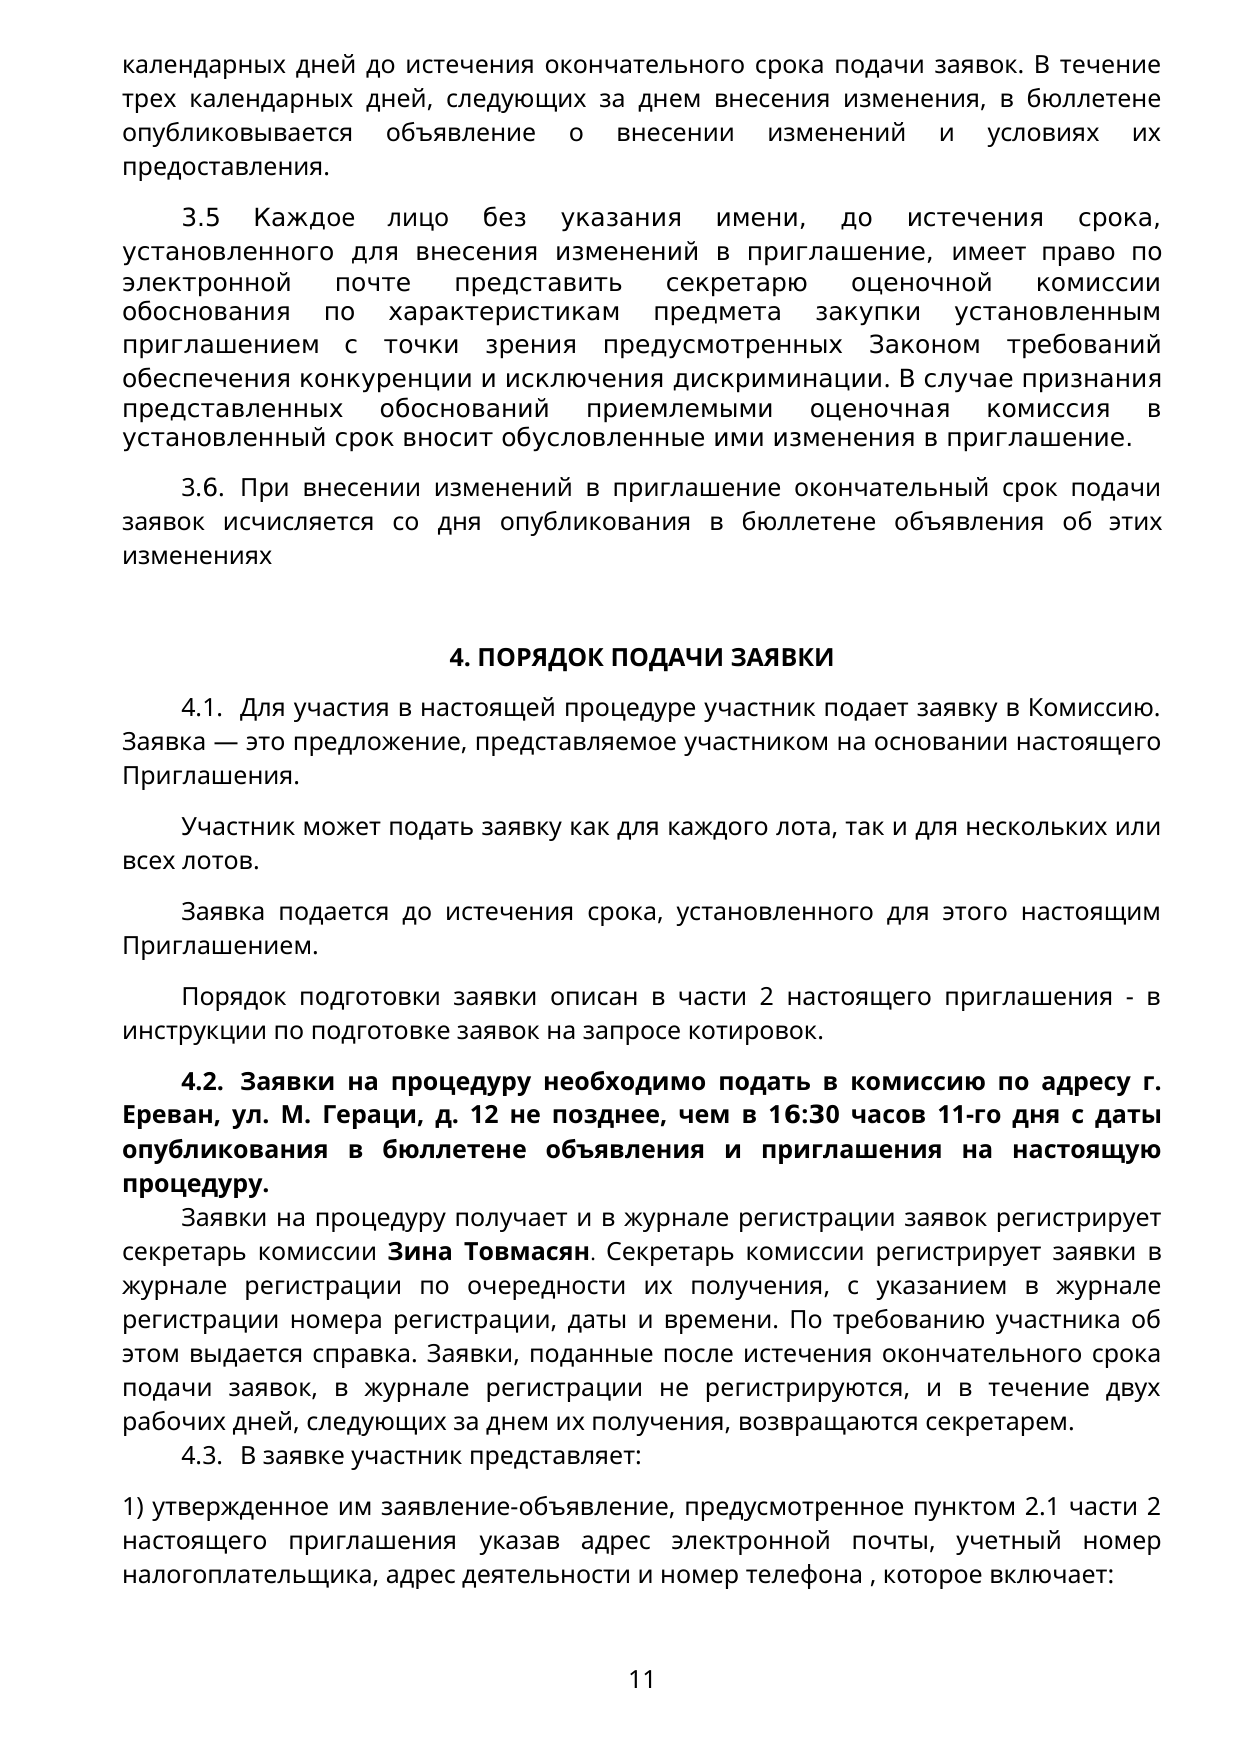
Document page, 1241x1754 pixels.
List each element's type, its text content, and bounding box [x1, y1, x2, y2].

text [122, 47, 1162, 183]
text Участник может подать заявку как для каждого лота, так и для нескольких или всех лотов. [122, 809, 1162, 877]
text 4.1. Для участия в настоящей процедуре участник подает заявку в Комиссию. Заявка — это предложение, представляемое участником на основании настоящего Приглашения. [122, 690, 1162, 792]
text 3.5 Каждое лицо без указания имени, до истечения срока, установленного для внесения изменений в приглашение, имеет право по электронной почте представить секретарю оценочной комиссии обоснования по характеристикам предмета закупки установленным приглашением с точки зрения предусмотренных Законом требований обеспечения конкуренции и исключения дискриминации. В случае признания представленных обоснований приемлемыми оценочная комиссия в установленный срок вносит обусловленные ими изменения в приглашение. [122, 200, 1162, 453]
text 1) утвержденное им заявление-объявление, предусмотренное пунктом 2.1 части 2 настоящего приглашения указав адрес электронной почты, учетный номер налогоплательщика, адрес деятельности и номер телефона , которое включает: [122, 1488, 1162, 1591]
text Заявки на процедуру получает и в журнале регистрации заявок регистрирует секретарь комиссии Зина Товмасян. Секретарь комиссии регистрирует заявки в журнале регистрации по очередности их получения, с указанием в журнале регистрации номера регистрации, даты и времени. По требованию участника об этом выдается справка. Заявки, поданные после истечения окончательного срока подачи заявок, в журнале регистрации не регистрируются, и в течение двух рабочих дней, следующих за днем их получения, возвращаются секретарем. [122, 1199, 1162, 1438]
text 3.6. При внесении изменений в приглашение окончательный срок подачи заявок исчисляется со дня опубликования в бюллетене объявления об этих изменениях [122, 469, 1162, 572]
text 4.2. Заявки на процедуру необходимо подать в комиссию по адресу г. Ереван, ул. М. Гераци, д. 12 не позднее, чем в 16:30 часов 11-го дня с даты опубликования в бюллетене объявления и приглашения на настоящую процедуру. [122, 1063, 1162, 1199]
text Заявка подается до истечения срока, установленного для этого настоящим Приглашением. [122, 893, 1162, 962]
text Порядок подготовки заявки описан в части 2 настоящего приглашения - в инструкции по подготовке заявок на запросе котировок. [122, 978, 1162, 1046]
text 4. ПОРЯДОК ПОДАЧИ ЗАЯВКИ [122, 639, 1162, 673]
text 4.3. В заявке участник представляет: [122, 1438, 1162, 1472]
